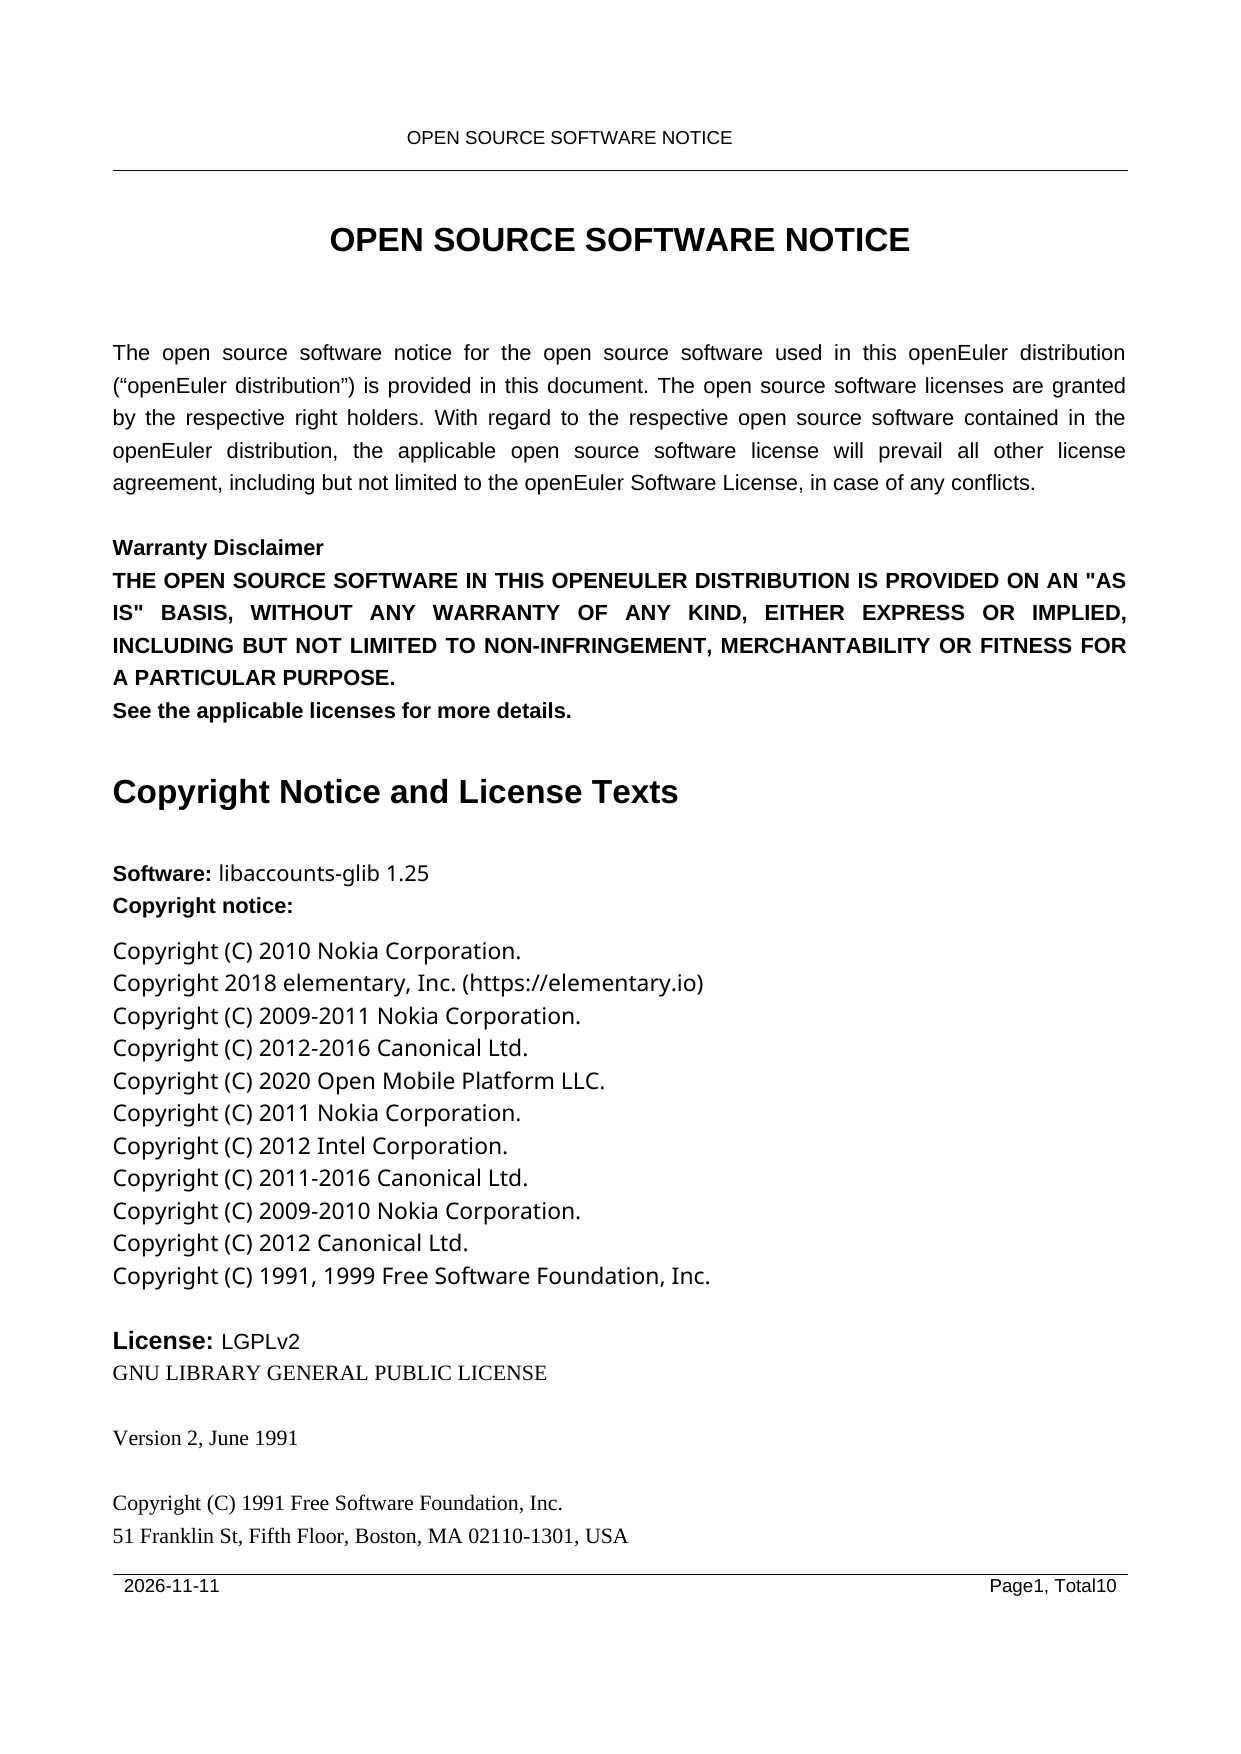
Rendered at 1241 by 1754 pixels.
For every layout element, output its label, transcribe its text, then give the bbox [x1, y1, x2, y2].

text Copyright Notice and License Texts [112, 759, 1128, 824]
title Software: libaccounts-glib 1.25 [112, 856, 1128, 889]
text License: LGPLv2 [112, 1324, 1128, 1356]
text The open source software notice for the open source software used in this openEuler distribution (“openEuler distribution”) is provided in this document. The open source software licenses are granted by the respective right holders. With regard to the respective open source software contained in the openEuler distribution, the applicable open source software license will prevail all other license agreement, including but not limited to the openEuler Software License, in case of any conflicts. [112, 336, 1128, 499]
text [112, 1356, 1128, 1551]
text Copyright notice: [112, 889, 1128, 921]
text OPEN SOURCE SOFTWARE NOTICE [112, 206, 1128, 271]
text Copyright (C) 2010 Nokia Corporation. Copyright 2018 elementary, Inc. (https://elementary.io) Copyright (C) 2009-2011 Nokia Corporation. Copyright (C) 2012-2016 Canonical Ltd. Copyright (C) 2020 Open Mobile Platform LLC. Copyright (C) 2011 Nokia Corporation. Copyright (C) 2012 Intel Corporation. Copyright (C) 2011-2016 Canonical Ltd. Copyright (C) 2009-2010 Nokia Corporation. Copyright (C) 2012 Canonical Ltd. Copyright (C) 1991, 1999 Free Software Foundation, Inc. [112, 934, 1128, 1324]
text Warranty Disclaimer [112, 531, 1128, 564]
text THE OPEN SOURCE SOFTWARE IN THIS OPENEULER DISTRIBUTION IS PROVIDED ON AN "AS IS" BASIS, WITHOUT ANY WARRANTY OF ANY KIND, EITHER EXPRESS OR IMPLIED, INCLUDING BUT NOT LIMITED TO NON-INFRINGEMENT, MERCHANTABILITY OR FITNESS FOR A PARTICULAR PURPOSE. See the applicable licenses for more details. [112, 564, 1128, 726]
